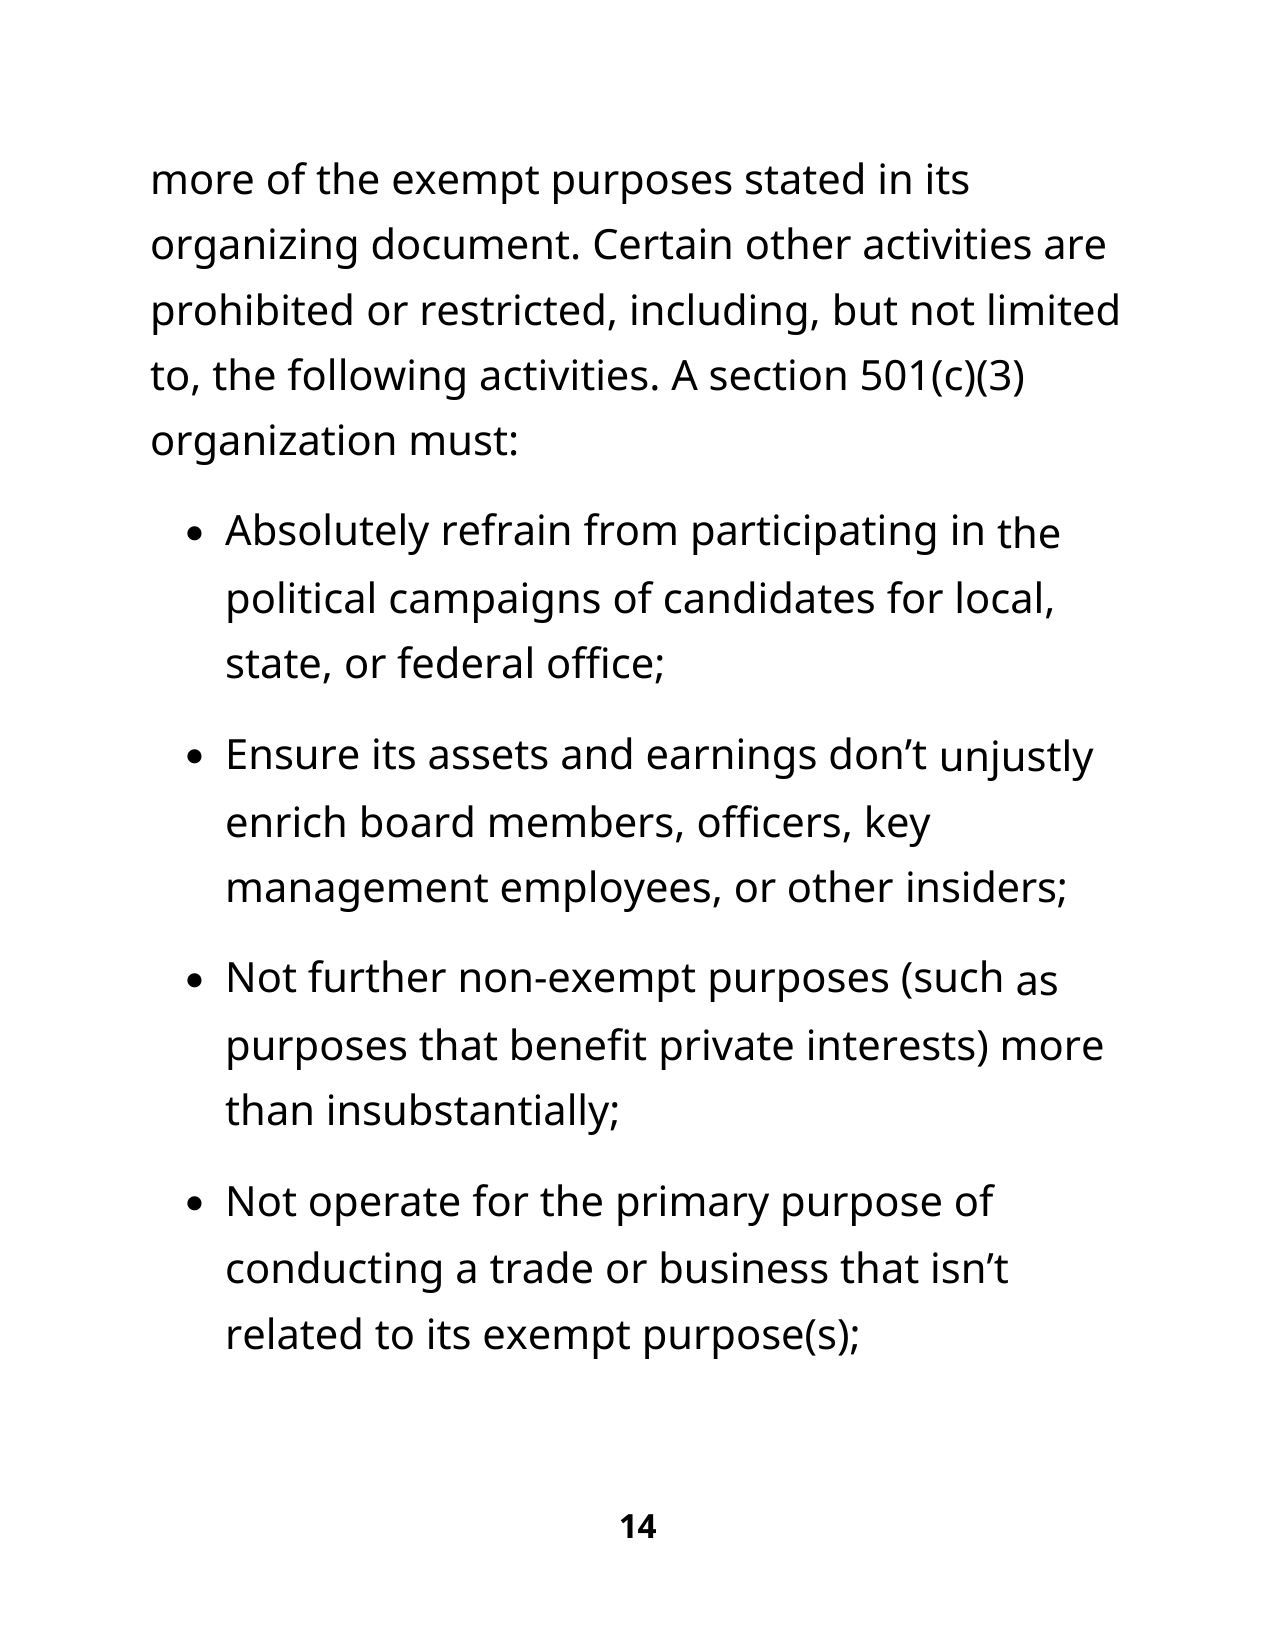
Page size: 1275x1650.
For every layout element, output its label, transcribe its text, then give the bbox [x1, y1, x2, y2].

list Not operate for the primary purpose of conducting a trade or business that isn’t related to its exempt purpose(s); [187, 1171, 1125, 1361]
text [150, 150, 1125, 468]
list Ensure its assets and earnings don’t unjustly enrich board members, officers, key management employees, or other insiders; [187, 724, 1125, 914]
list Absolutely refrain from participating in the political campaigns of candidates for local, state, or federal office; [187, 501, 1125, 691]
list Not further non-exempt purposes (such as purposes that benefit private interests) more than insubstantially; [187, 948, 1125, 1138]
